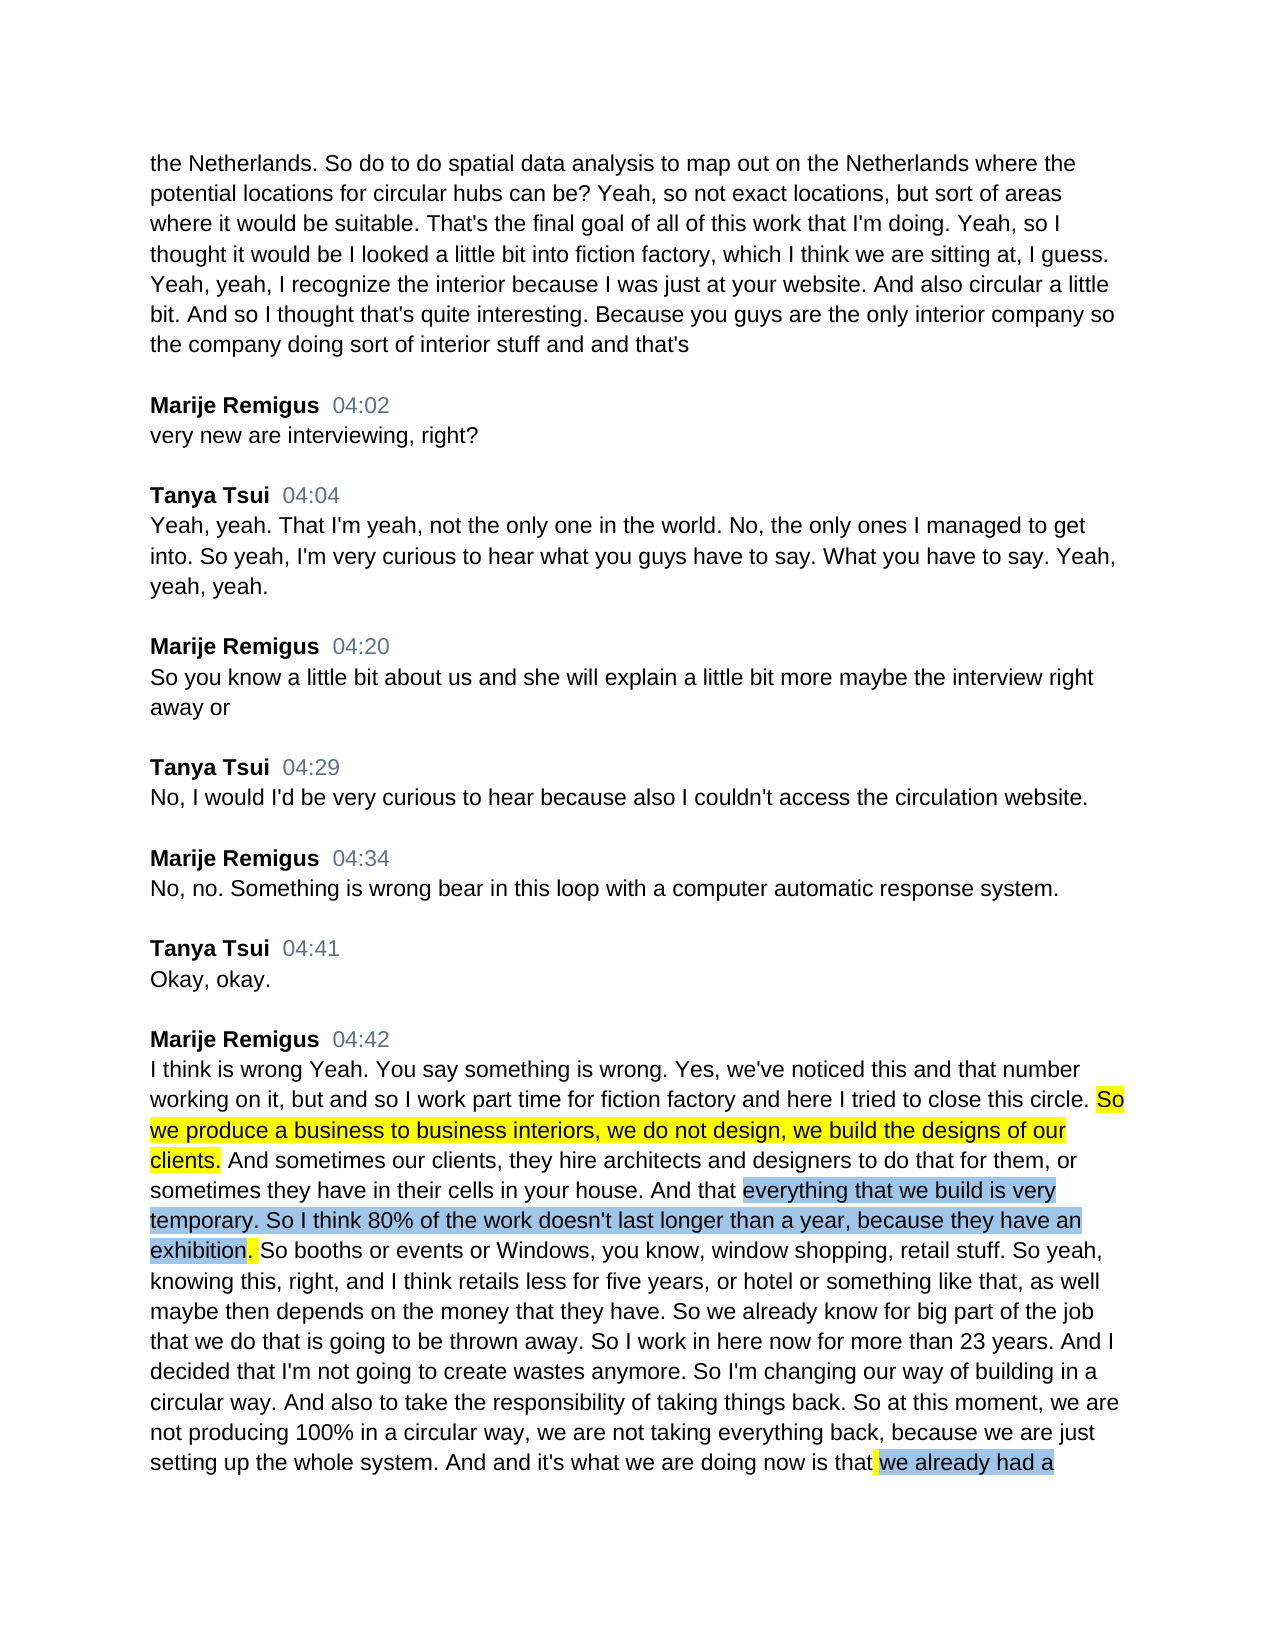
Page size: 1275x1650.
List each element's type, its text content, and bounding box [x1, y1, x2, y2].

text Marije Remigus 04:42 [150, 1026, 1125, 1052]
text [150, 1056, 1125, 1475]
text Yeah, yeah. That I'm yeah, not the only one in the world. No, the only ones I managed to get into. So yeah, I'm very curious to hear what you guys have to say. What you have to say. Yeah, yeah, yeah. [150, 512, 1125, 599]
text Tanya Tsui 04:29 [150, 754, 1125, 781]
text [150, 150, 1125, 358]
text Tanya Tsui 04:41 [150, 935, 1125, 962]
text So you know a little bit about us and she will explain a little bit more maybe the interview right away or [150, 663, 1125, 720]
text No, I would I'd be very curious to hear because also I couldn't access the circulation website. [150, 784, 1125, 811]
text No, no. Something is wrong bear in this loop with a computer automatic response system. [150, 875, 1125, 901]
text Marije Remigus 04:34 [150, 845, 1125, 871]
text very new are interviewing, right? [150, 422, 1125, 448]
text Marije Remigus 04:02 [150, 392, 1125, 418]
text Okay, okay. [150, 966, 1125, 992]
text Marije Remigus 04:20 [150, 633, 1125, 660]
text Tanya Tsui 04:04 [150, 482, 1125, 509]
